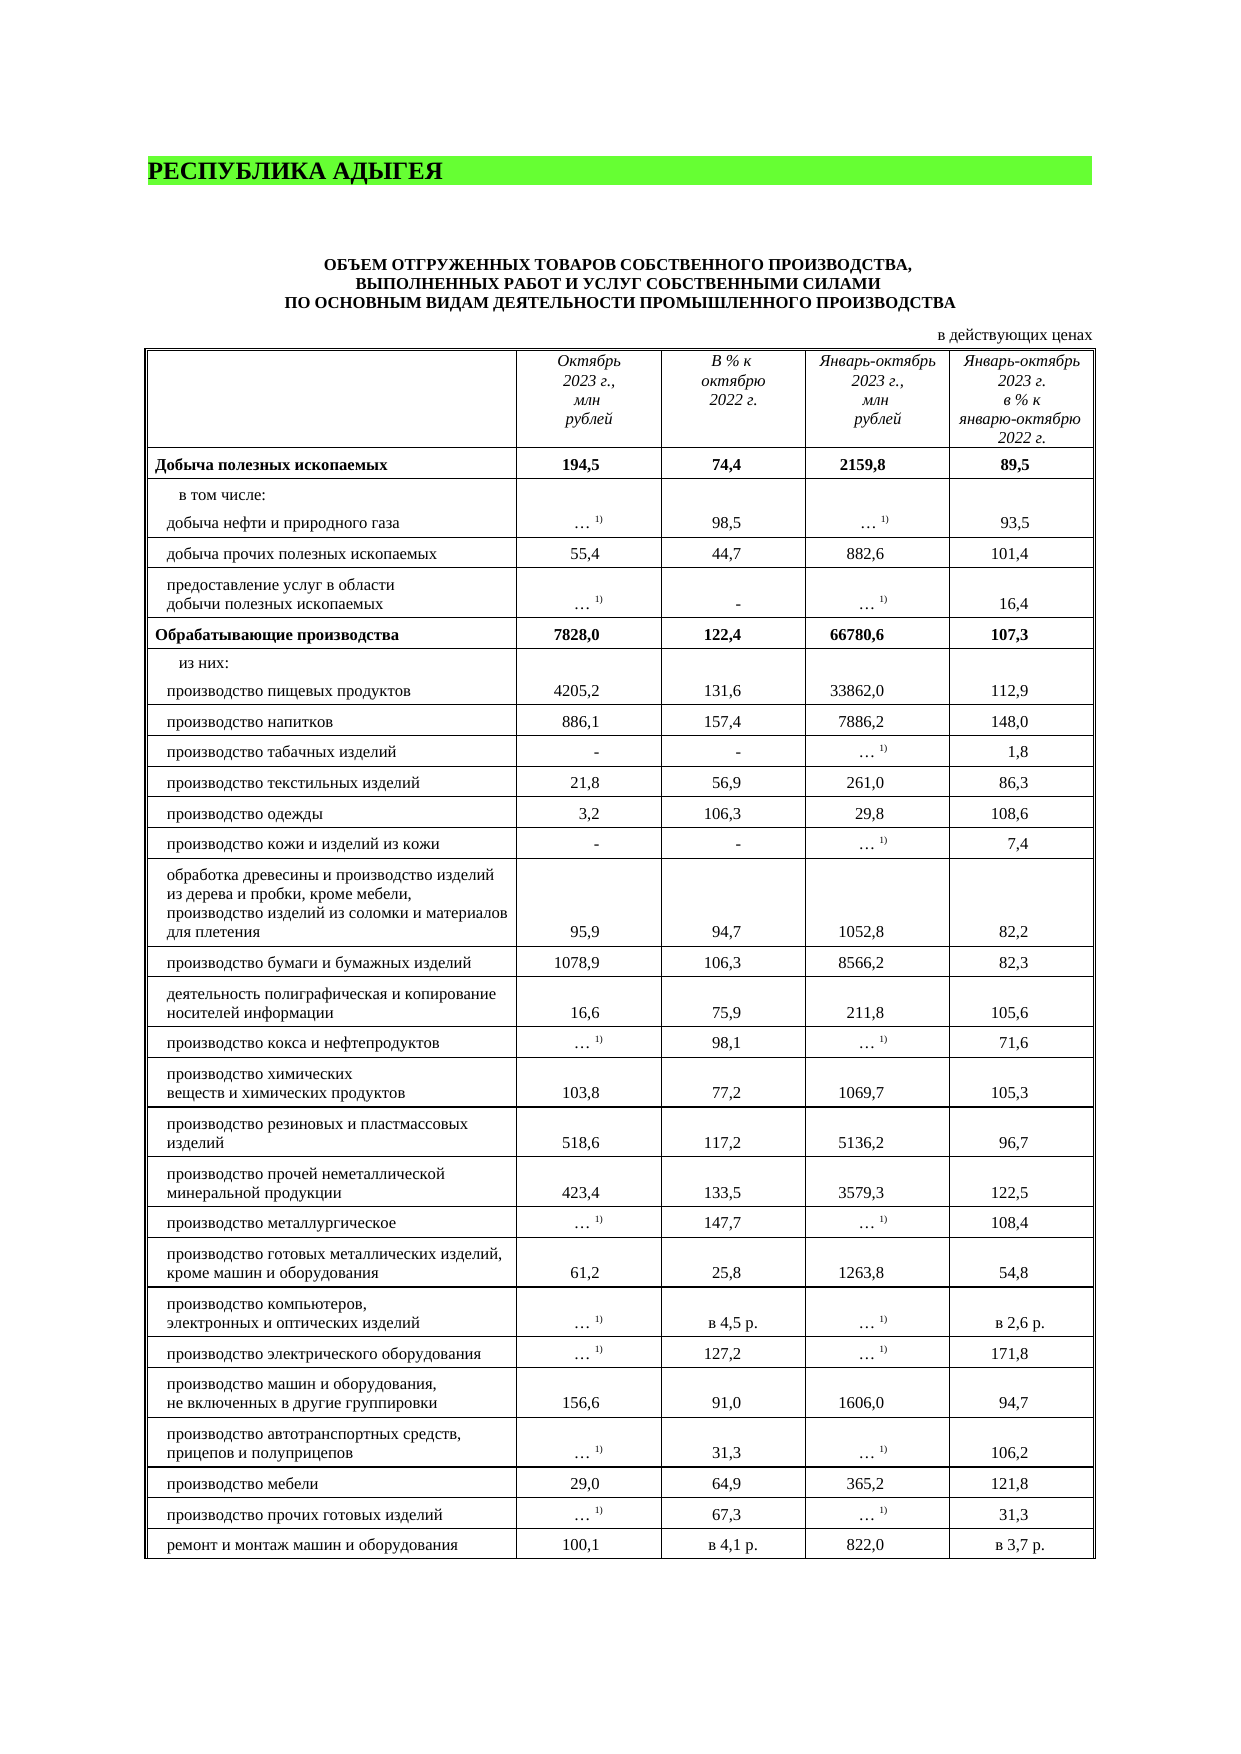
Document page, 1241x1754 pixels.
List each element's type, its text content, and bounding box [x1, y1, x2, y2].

table_cell производство автотранспортных средств, прицепов и полуприцепов [148, 1418, 516, 1466]
table_cell 127,2 [662, 1337, 805, 1367]
table_cell производство мебели [148, 1468, 516, 1497]
table_header [148, 351, 516, 447]
table_cell 147,7 [662, 1207, 805, 1237]
table_cell 16,4 [950, 568, 1093, 617]
table_cell в том числе: добыча нефти и природного газа [148, 479, 516, 537]
table_cell в 4,5 р. [662, 1288, 805, 1336]
table_cell 64,9 [662, 1468, 805, 1497]
table_cell производство табачных изделий [148, 736, 516, 766]
text в действующих ценах [148, 325, 1092, 344]
table_cell 1078,9 [517, 947, 661, 976]
table_cell … 1) [517, 1337, 661, 1367]
table_cell 157,4 [662, 705, 805, 735]
table_cell … 1) [517, 1288, 661, 1336]
table_cell ремонт и монтаж машин и оборудования [148, 1529, 516, 1558]
table_cell 822,0 [806, 1529, 949, 1558]
table_cell 61,2 [517, 1238, 661, 1286]
table_cell производство машин и оборудования, не включенных в другие группировки [148, 1368, 516, 1417]
table_cell в 3,7 р. [950, 1529, 1093, 1558]
table_cell 55,4 [517, 538, 661, 567]
table_cell 96,7 [950, 1108, 1093, 1156]
table_cell 122,5 [950, 1157, 1093, 1206]
table_cell 67,3 [662, 1498, 805, 1528]
table_cell 82,2 [950, 859, 1093, 946]
table_cell производство прочей неметаллической минеральной продукции [148, 1157, 516, 1206]
table_cell … 1) [517, 1207, 661, 1237]
table_cell 54,8 [950, 1238, 1093, 1286]
table_cell 3579,3 [806, 1157, 949, 1206]
table_cell 156,6 [517, 1368, 661, 1417]
table_cell деятельность полиграфическая и копирование носителей информации [148, 977, 516, 1026]
table_cell 107,3 [950, 618, 1093, 648]
table_cell - [662, 736, 805, 766]
table_cell 7828,0 [517, 618, 661, 648]
table_cell … 1) [806, 828, 949, 857]
table_cell 33862,0 [806, 649, 949, 704]
table_cell - [662, 828, 805, 857]
table_cell 16,6 [517, 977, 661, 1026]
text ОБЪЕМ ОТГРУЖЕННЫХ ТОВАРОВ СОБСТВЕННОГО ПРОИЗВОДСТВА, ВЫПОЛНЕННЫХ РАБОТ И УСЛУГ СОБСТВЕННЫМИ СИЛАМИ ПО ОСНОВНЫМ ВИДАМ ДЕЯТЕЛЬНОСТИ ПРОМЫШЛЕННОГО ПРОИЗВОДСТВА [148, 255, 1092, 312]
table_cell 77,2 [662, 1058, 805, 1106]
table_cell 171,8 [950, 1337, 1093, 1367]
table_cell 29,8 [806, 797, 949, 827]
table_cell 82,3 [950, 947, 1093, 976]
table_cell производство электрического оборудования [148, 1337, 516, 1367]
table_cell … 1) [806, 1027, 949, 1057]
table_cell 886,1 [517, 705, 661, 735]
table_cell 117,2 [662, 1108, 805, 1156]
table_cell 7,4 [950, 828, 1093, 857]
table_cell Обрабатывающие производства [148, 618, 516, 648]
table_cell 1,8 [950, 736, 1093, 766]
table_cell 98,1 [662, 1027, 805, 1057]
table_cell 101,4 [950, 538, 1093, 567]
table_cell … 1) [517, 1418, 661, 1466]
table_cell производство напитков [148, 705, 516, 735]
text РЕСПУБЛИКА АДЫГЕЯ [148, 156, 1092, 185]
table_cell производство готовых металлических изделий, кроме машин и оборудования [148, 1238, 516, 1286]
table_cell … 1) [806, 1418, 949, 1466]
table_cell 31,3 [662, 1418, 805, 1466]
table_cell … 1) [806, 1337, 949, 1367]
table_cell 5136,2 [806, 1108, 949, 1156]
table_cell 882,6 [806, 538, 949, 567]
table_cell 1606,0 [806, 1368, 949, 1417]
table_cell 44,7 [662, 538, 805, 567]
table_cell … 1) [806, 568, 949, 617]
table_cell 95,9 [517, 859, 661, 946]
table_cell … 1) [517, 479, 661, 537]
table_cell … 1) [806, 736, 949, 766]
table_cell 518,6 [517, 1108, 661, 1156]
table_cell 56,9 [662, 767, 805, 796]
table_cell … 1) [806, 1207, 949, 1237]
table_cell - [517, 828, 661, 857]
table_cell 1263,8 [806, 1238, 949, 1286]
table_cell 3,2 [517, 797, 661, 827]
table_cell 105,6 [950, 977, 1093, 1026]
table_cell 74,4 [662, 448, 805, 478]
table_cell 2159,8 [806, 448, 949, 478]
table_cell 1052,8 [806, 859, 949, 946]
table_cell в 2,6 р. [950, 1288, 1093, 1336]
table_cell производство металлургическое [148, 1207, 516, 1237]
table_cell 121,8 [950, 1468, 1093, 1497]
table_cell 211,8 [806, 977, 949, 1026]
table_cell производство компьютеров, электронных и оптических изделий [148, 1288, 516, 1336]
table_cell 106,2 [950, 1418, 1093, 1466]
table_cell производство химических веществ и химических продуктов [148, 1058, 516, 1106]
table_cell 106,3 [662, 797, 805, 827]
table_cell 21,8 [517, 767, 661, 796]
table_cell производство резиновых и пластмассовых изделий [148, 1108, 516, 1156]
table_cell производство кокса и нефтепродуктов [148, 1027, 516, 1057]
table_header Октябрь 2023 г., млн рублей [517, 351, 661, 447]
table_cell производство прочих готовых изделий [148, 1498, 516, 1528]
table_cell 25,8 [662, 1238, 805, 1286]
table_cell 131,6 [662, 649, 805, 704]
table_cell 94,7 [662, 859, 805, 946]
table_cell 31,3 [950, 1498, 1093, 1528]
table_cell 133,5 [662, 1157, 805, 1206]
table_cell 7886,2 [806, 705, 949, 735]
table_cell 91,0 [662, 1368, 805, 1417]
table_cell обработка древесины и производство изделий из дерева и пробки, кроме мебели, производство изделий из соломки и материалов для плетения [148, 859, 516, 946]
table_cell 122,4 [662, 618, 805, 648]
table_cell Добыча полезных ископаемых [148, 448, 516, 478]
table_cell 8566,2 [806, 947, 949, 976]
table_cell 93,5 [950, 479, 1093, 537]
table_cell 98,5 [662, 479, 805, 537]
table_cell - [517, 736, 661, 766]
table_cell 261,0 [806, 767, 949, 796]
table_cell 108,6 [950, 797, 1093, 827]
table_header В % к октябрю 2022 г. [662, 351, 805, 447]
table_cell 194,5 [517, 448, 661, 478]
table_cell в 4,1 р. [662, 1529, 805, 1558]
table_cell 103,8 [517, 1058, 661, 1106]
table_cell 1069,7 [806, 1058, 949, 1106]
table_cell из них: производство пищевых продуктов [148, 649, 516, 704]
table_cell производство кожи и изделий из кожи [148, 828, 516, 857]
table_cell 112,9 [950, 649, 1093, 704]
table_cell … 1) [806, 479, 949, 537]
table_cell 71,6 [950, 1027, 1093, 1057]
table_cell 29,0 [517, 1468, 661, 1497]
table_cell … 1) [806, 1288, 949, 1336]
table_cell 105,3 [950, 1058, 1093, 1106]
table_cell - [662, 568, 805, 617]
table_cell производство текстильных изделий [148, 767, 516, 796]
table_cell … 1) [517, 568, 661, 617]
table_cell производство бумаги и бумажных изделий [148, 947, 516, 976]
table_cell производство одежды [148, 797, 516, 827]
table_header Январь-октябрь 2023 г. в % к январю-октябрю 2022 г. [950, 351, 1093, 447]
table_cell предоставление услуг в области добычи полезных ископаемых [148, 568, 516, 617]
table_cell … 1) [517, 1027, 661, 1057]
table_cell 86,3 [950, 767, 1093, 796]
table_cell 106,3 [662, 947, 805, 976]
table_cell 4205,2 [517, 649, 661, 704]
table_cell 100,1 [517, 1529, 661, 1558]
table_cell … 1) [517, 1498, 661, 1528]
table_cell … 1) [806, 1498, 949, 1528]
table_header Январь-октябрь 2023 г., млн рублей [806, 351, 949, 447]
table_cell 89,5 [950, 448, 1093, 478]
table_cell 148,0 [950, 705, 1093, 735]
table_cell 365,2 [806, 1468, 949, 1497]
table_cell 108,4 [950, 1207, 1093, 1237]
table_cell 75,9 [662, 977, 805, 1026]
table_cell 423,4 [517, 1157, 661, 1206]
table_cell добыча прочих полезных ископаемых [148, 538, 516, 567]
table_cell 66780,6 [806, 618, 949, 648]
table_cell 94,7 [950, 1368, 1093, 1417]
